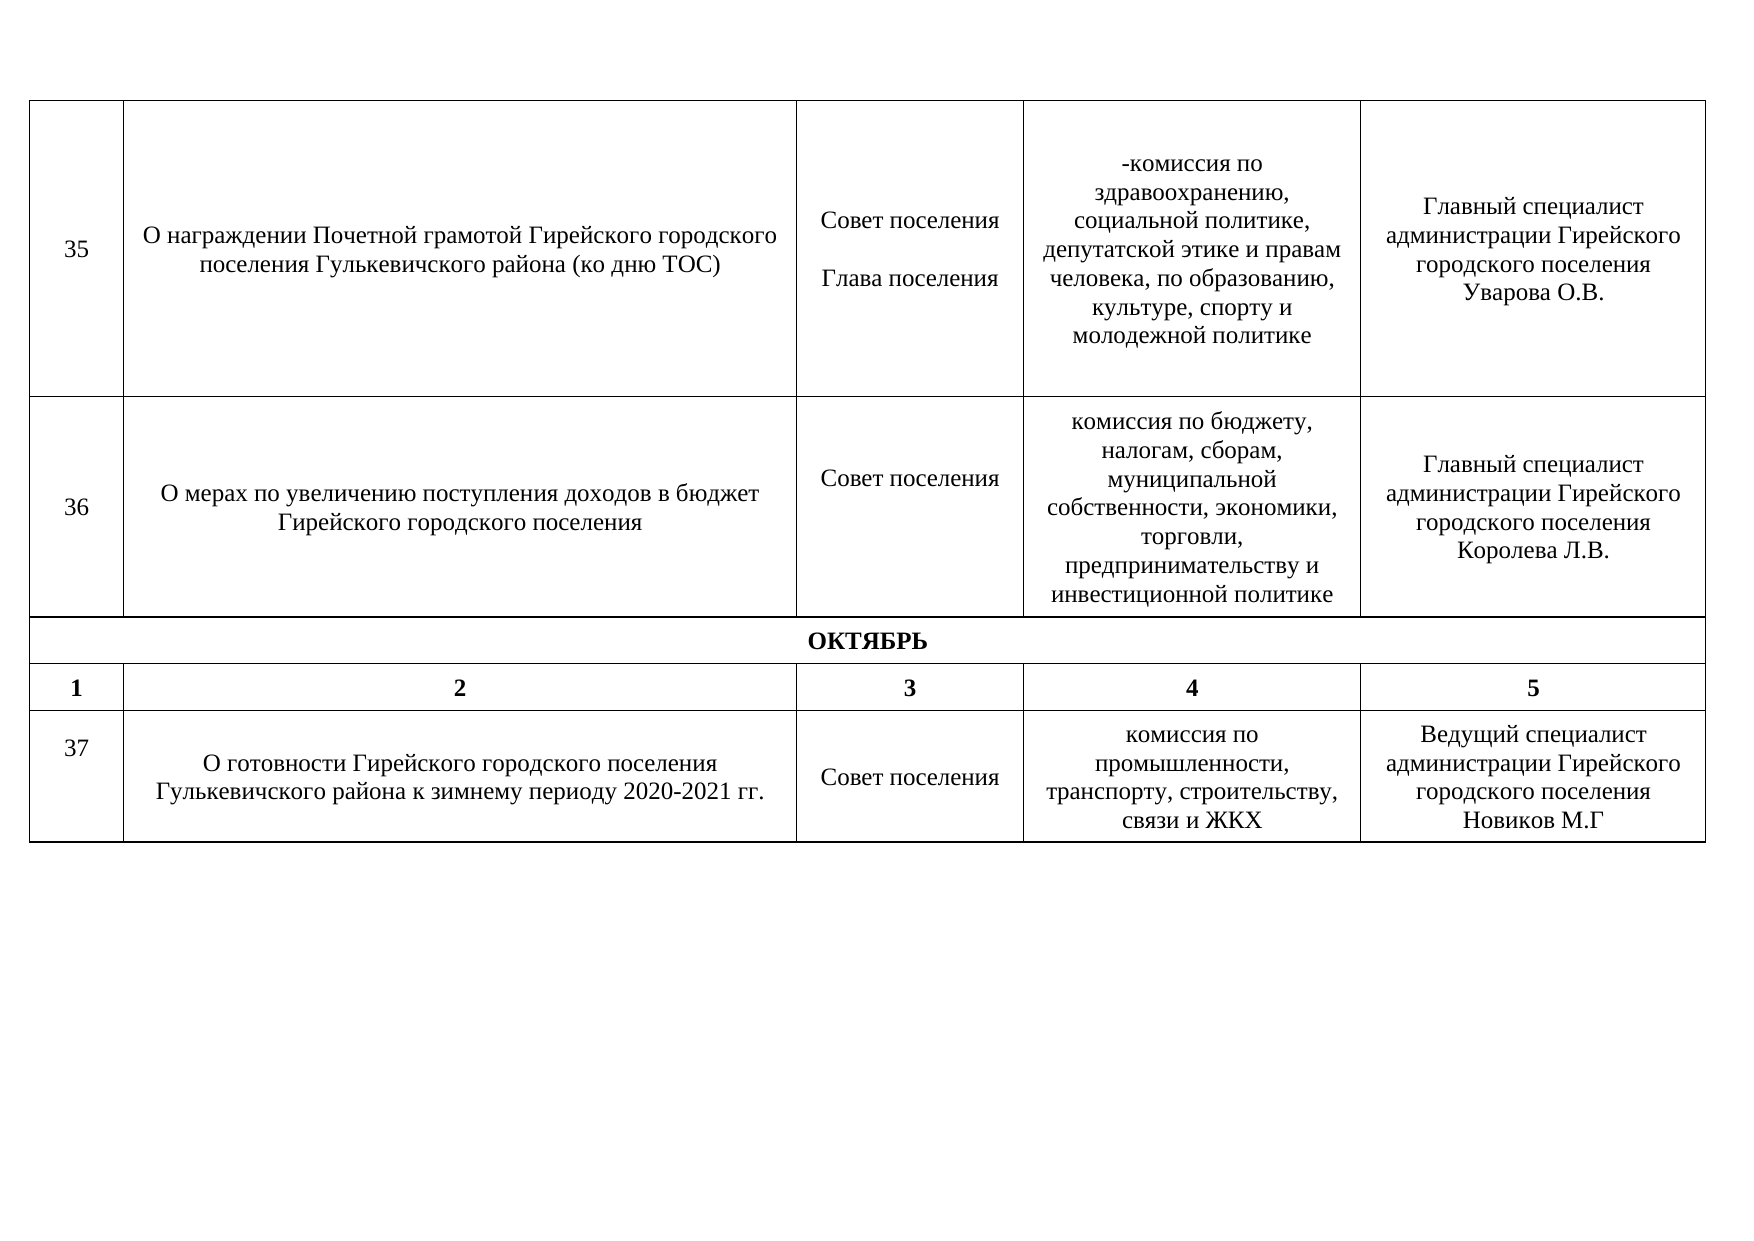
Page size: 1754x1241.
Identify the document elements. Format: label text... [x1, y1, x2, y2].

table_cell 3 [797, 664, 1023, 710]
table_cell Ведущий специалист администрации Гирейского городского поселения Новиков М.Г [1361, 711, 1705, 841]
table_cell комиссия по промышленности, транспорту, строительству, связи и ЖКХ [1024, 711, 1360, 841]
table_cell 36 [30, 397, 123, 616]
table_cell О мерах по увеличению поступления доходов в бюджет Гирейского городского поселения [124, 397, 796, 616]
table_cell О готовности Гирейского городского поселения Гулькевичского района к зимнему периоду 2020-2021 гг. [124, 711, 796, 841]
table_cell 4 [1024, 664, 1360, 710]
table_cell Совет поселения Глава поселения [797, 101, 1023, 396]
table_cell Совет поселения [797, 711, 1023, 841]
table_cell Главный специалист администрации Гирейского городского поселения Уварова О.В. [1361, 101, 1705, 396]
table_cell 35 [30, 101, 123, 396]
table_cell 1 [30, 664, 123, 710]
table_cell 2 [124, 664, 796, 710]
table_cell 5 [1361, 664, 1705, 710]
table_cell 37 [30, 711, 123, 841]
table_cell комиссия по бюджету, налогам, сборам, муниципальной собственности, экономики, торговли, предпринимательству и инвестиционной политике [1024, 397, 1360, 616]
table_cell Главный специалист администрации Гирейского городского поселения Королева Л.В. [1361, 397, 1705, 616]
table_cell О награждении Почетной грамотой Гирейского городского поселения Гулькевичского района (ко дню ТОС) [124, 101, 796, 396]
table_cell ОКТЯБРЬ [30, 618, 1705, 663]
table_cell -комиссия по здравоохранению, социальной политике, депутатской этике и правам человека, по образованию, культуре, спорту и молодежной политике [1024, 101, 1360, 396]
table_cell Совет поселения [797, 397, 1023, 616]
